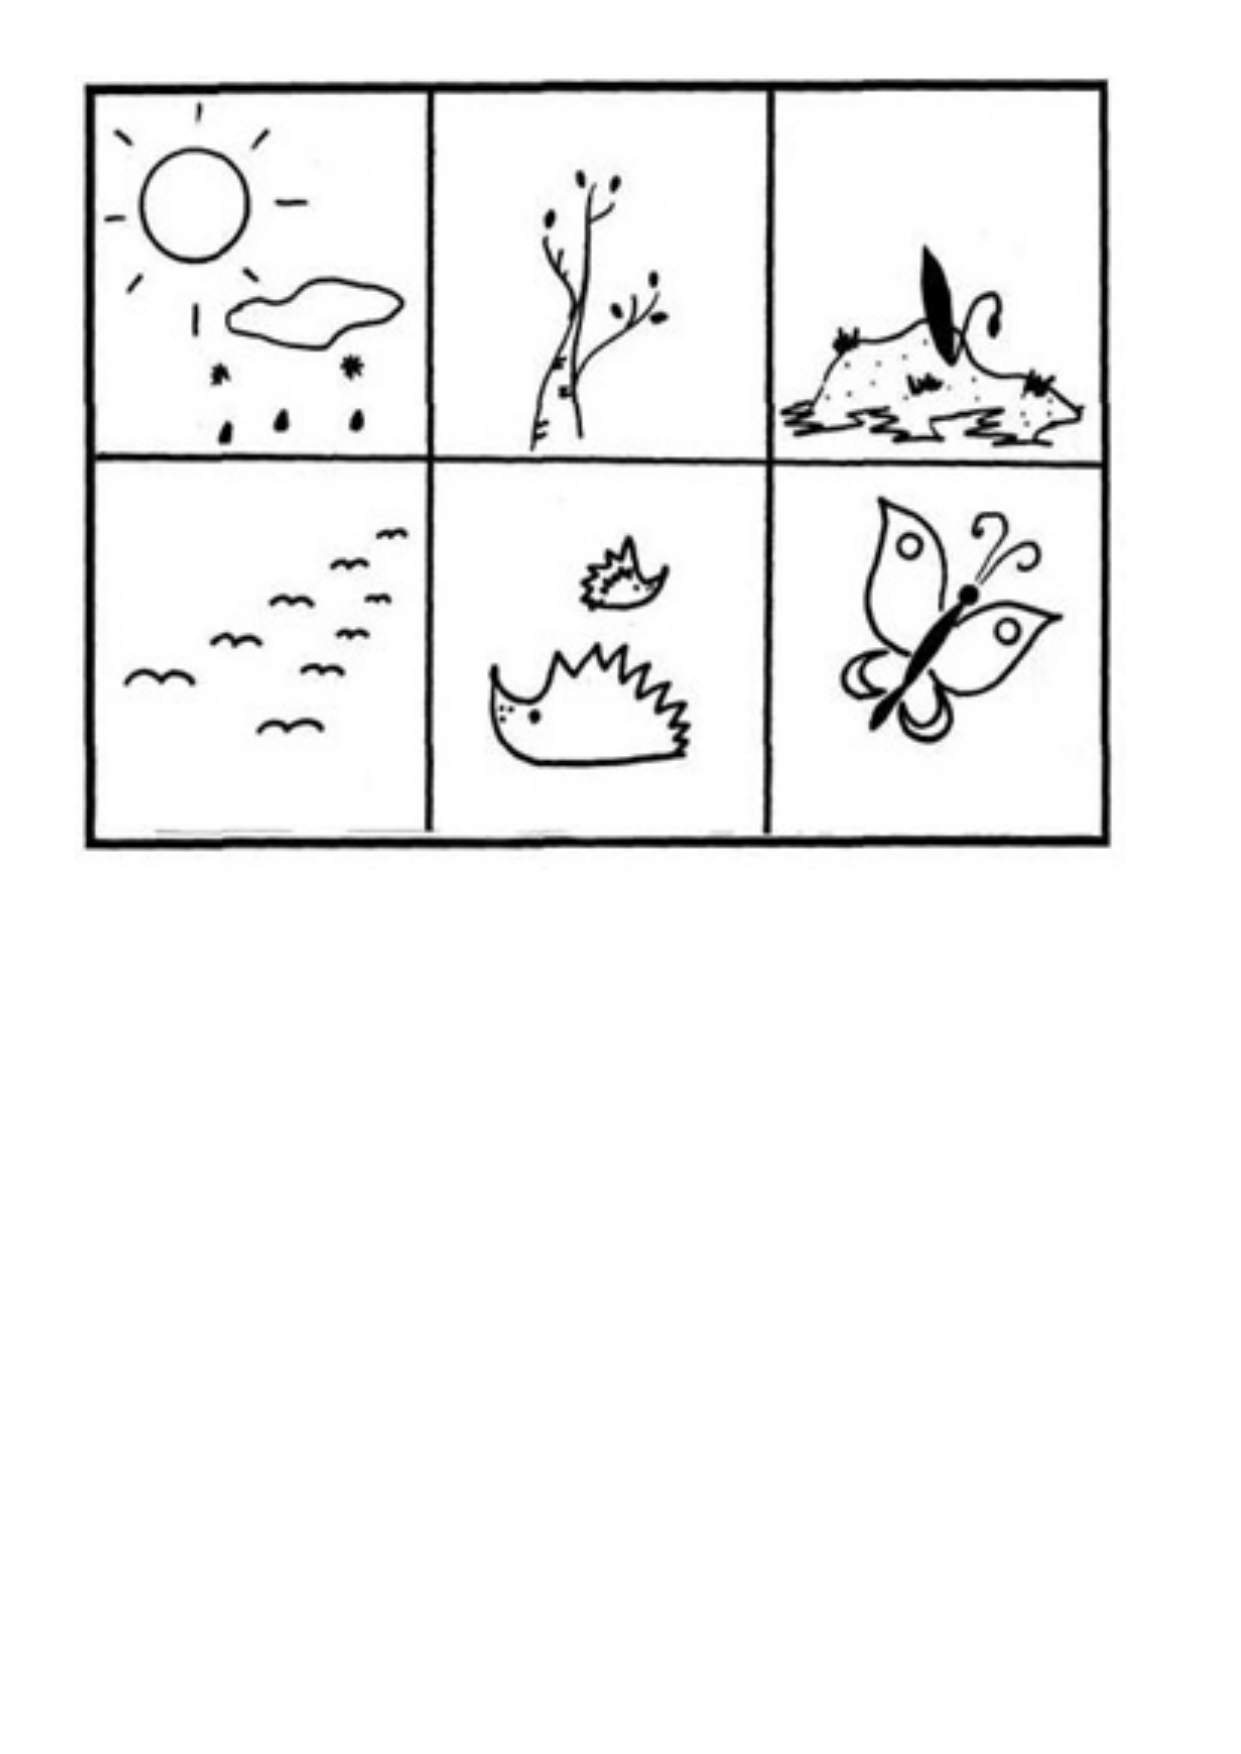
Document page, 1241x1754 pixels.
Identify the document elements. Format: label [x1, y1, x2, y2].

picture [75, 75, 1127, 870]
